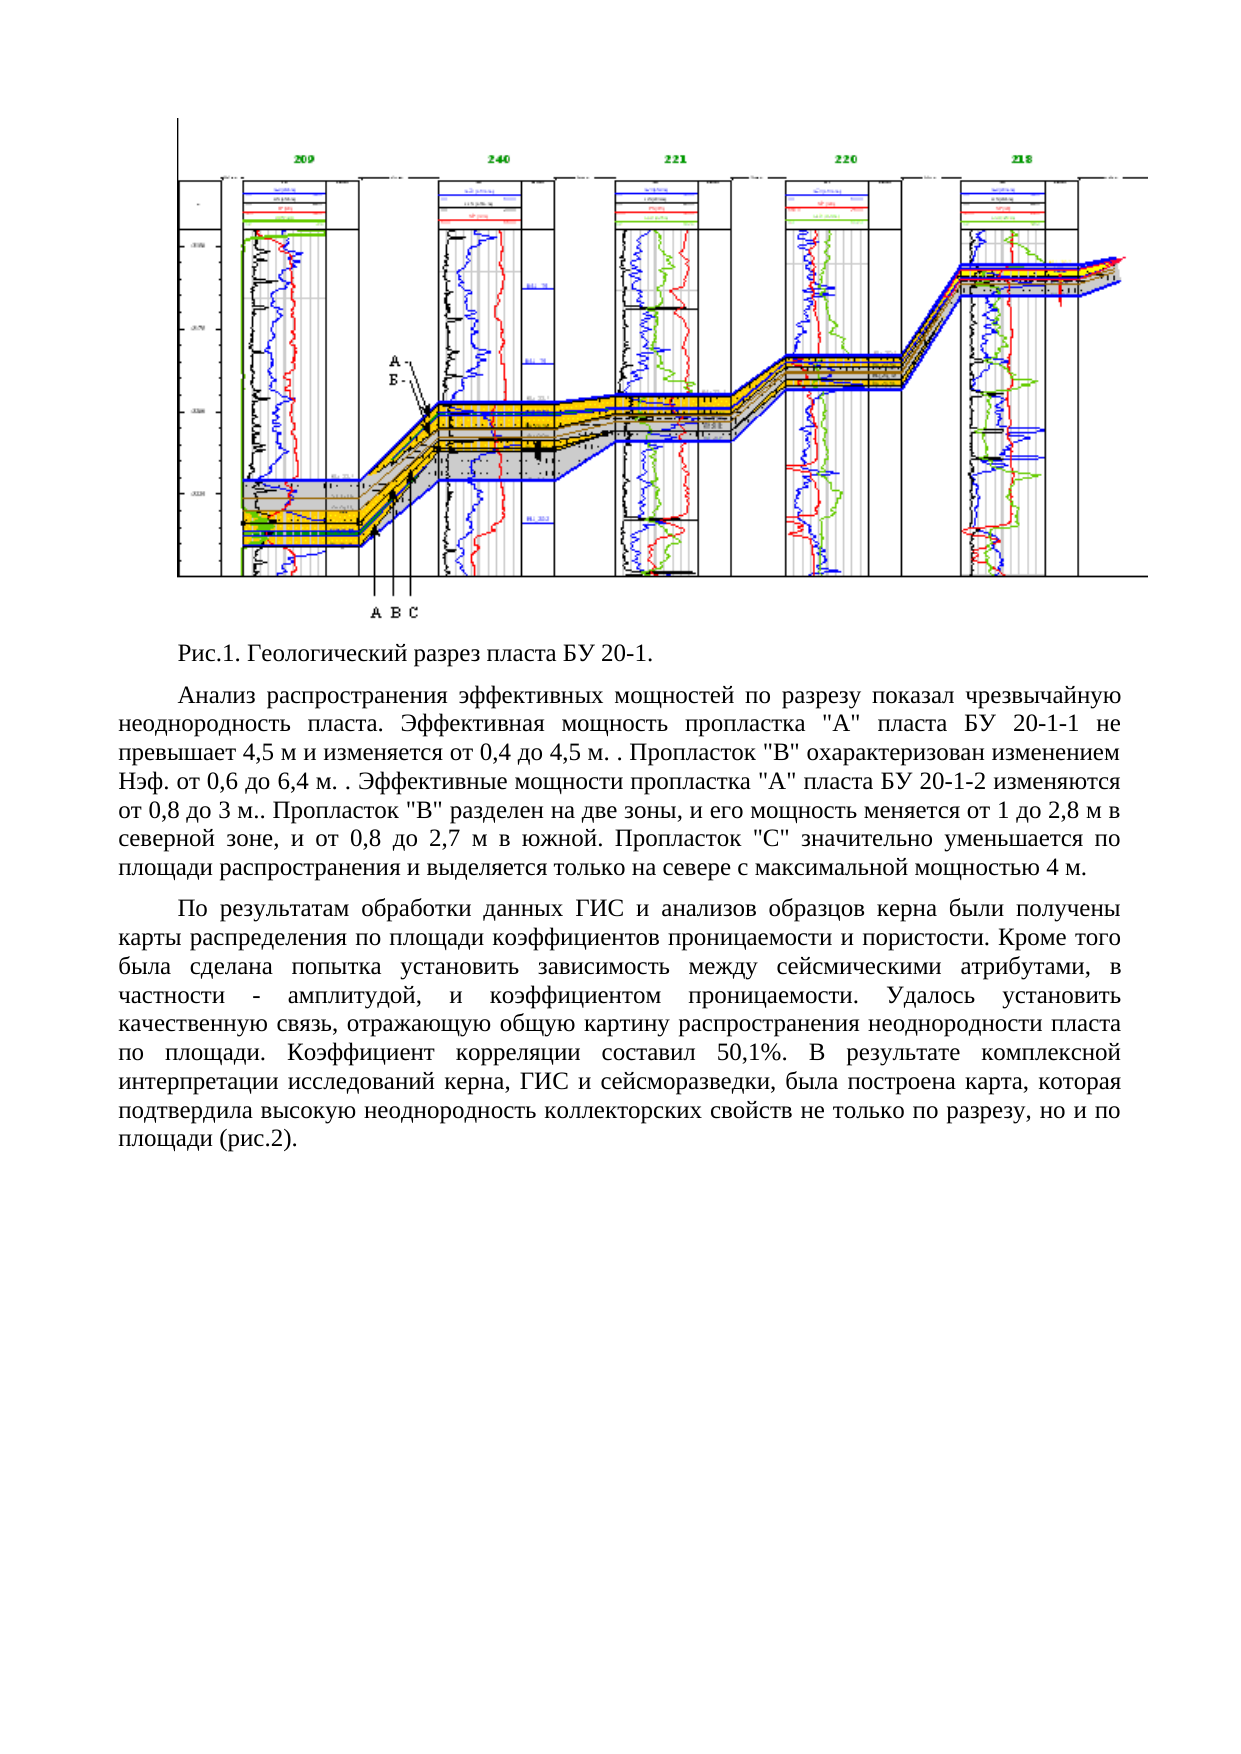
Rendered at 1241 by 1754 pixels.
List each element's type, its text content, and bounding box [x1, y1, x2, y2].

text Рис.1. Геологический разрез пласта БУ 20-1. [118, 638, 1122, 667]
text Анализ распространения эффективных мощностей по разрезу показал чрезвычайную неоднородность пласта. Эффективная мощность пропластка "А" пласта БУ 20-1-1 не превышает 4,5 м и изменяется от 0,4 до 4,5 м. . Пропласток "В" охарактеризован изменением Нэф. от 0,6 до 6,4 м. . Эффективные мощности пропластка "А" пласта БУ 20-1-2 изменяются от 0,8 до 3 м.. Пропласток "В" разделен на две зоны, и его мощность меняется от 1 до 2,8 м в северной зоне, и от 0,8 до 2,7 м в южной. Пропласток "С" значительно уменьшается по площади распространения и выделяется только на севере с максимальной мощностью 4 м. [118, 680, 1122, 881]
picture [177, 118, 1148, 626]
text По результатам обработки данных ГИС и анализов образцов керна были получены карты распределения по площади коэффициентов проницаемости и пористости. Кроме того была сделана попытка установить зависимость между сейсмическими атрибутами, в частности - амплитудой, и коэффициентом проницаемости. Удалось установить качественную связь, отражающую общую картину распространения неоднородности пласта по площади. Коэффициент корреляции составил 50,1%. В результате комплексной интерпретации исследований керна, ГИС и сейсморазведки, была построена карта, которая подтвердила высокую неоднородность коллекторских свойств не только по разрезу, но и по площади (рис.2). [118, 893, 1122, 1152]
